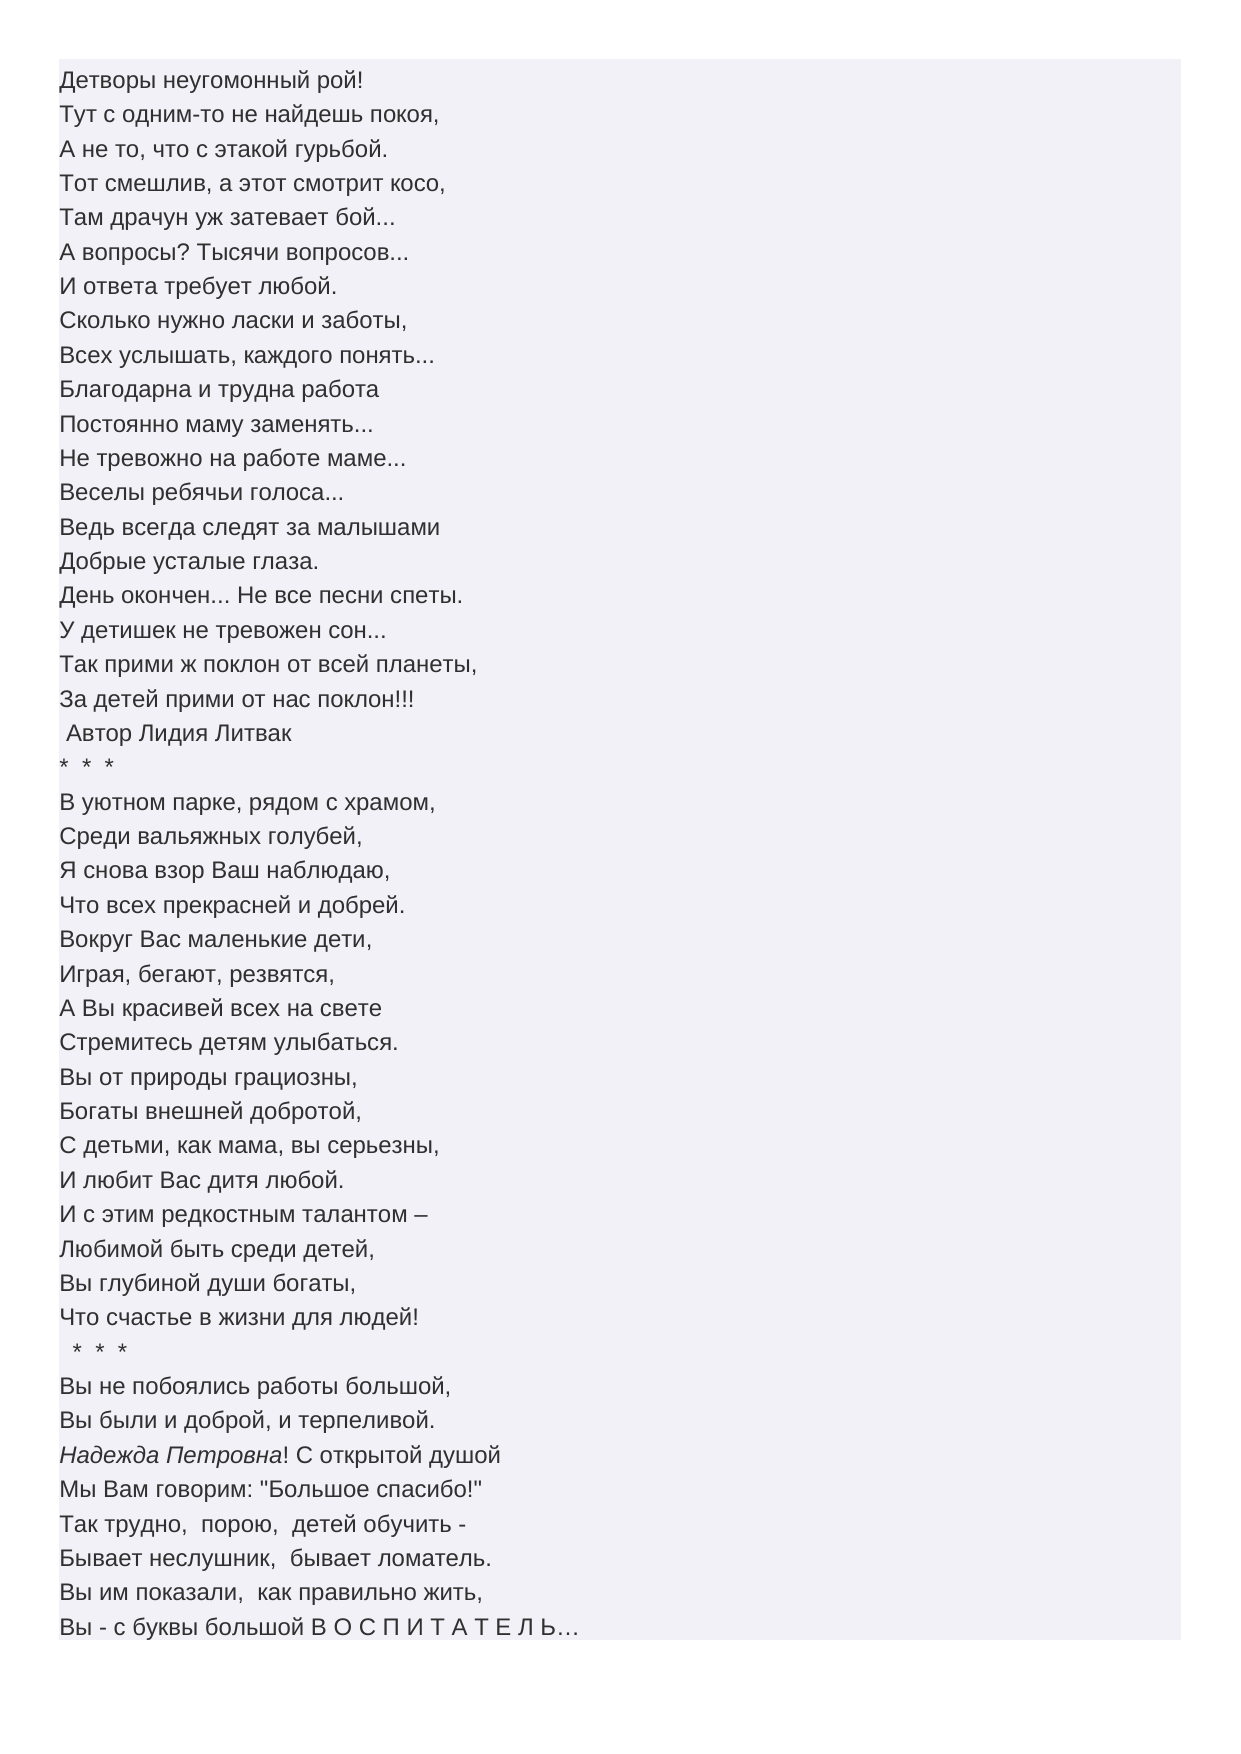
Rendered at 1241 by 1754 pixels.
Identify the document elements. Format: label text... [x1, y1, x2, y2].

text В уютном парке, рядом с храмом, Среди вальяжных голубей, Я снова взор Ваш наблюдаю, Что всех прекрасней и добрей. Вокруг Вас маленькие дети, Играя, бегают, резвятся, А Вы красивей всех на свете Стремитесь детям улыбаться. Вы от природы грациозны, Богаты внешней добротой, С детьми, как мама, вы серьезны, И любит Вас дитя любой. И с этим редкостным талантом – Любимой быть среди детей, Вы глубиной души богаты, Что счастье в жизни для людей! [59, 781, 1181, 1331]
text Так трудно, порою, детей обучить - Бывает неслушник, бывает ломатель. Вы им показали, как правильно жить, Вы - с буквы большой В О С П И Т А Т Е Л Ь… [59, 1503, 1181, 1640]
text Автор Лидия Литвак [59, 712, 1181, 747]
text Вы не побоялись работы большой, Вы были и доброй, и терпеливой. Надежда Петровна! С открытой душой Мы Вам говорим: "Большое спасибо!" [59, 1365, 1181, 1503]
text * * * [59, 1331, 1181, 1365]
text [59, 59, 1181, 712]
text * * * [59, 747, 1181, 781]
